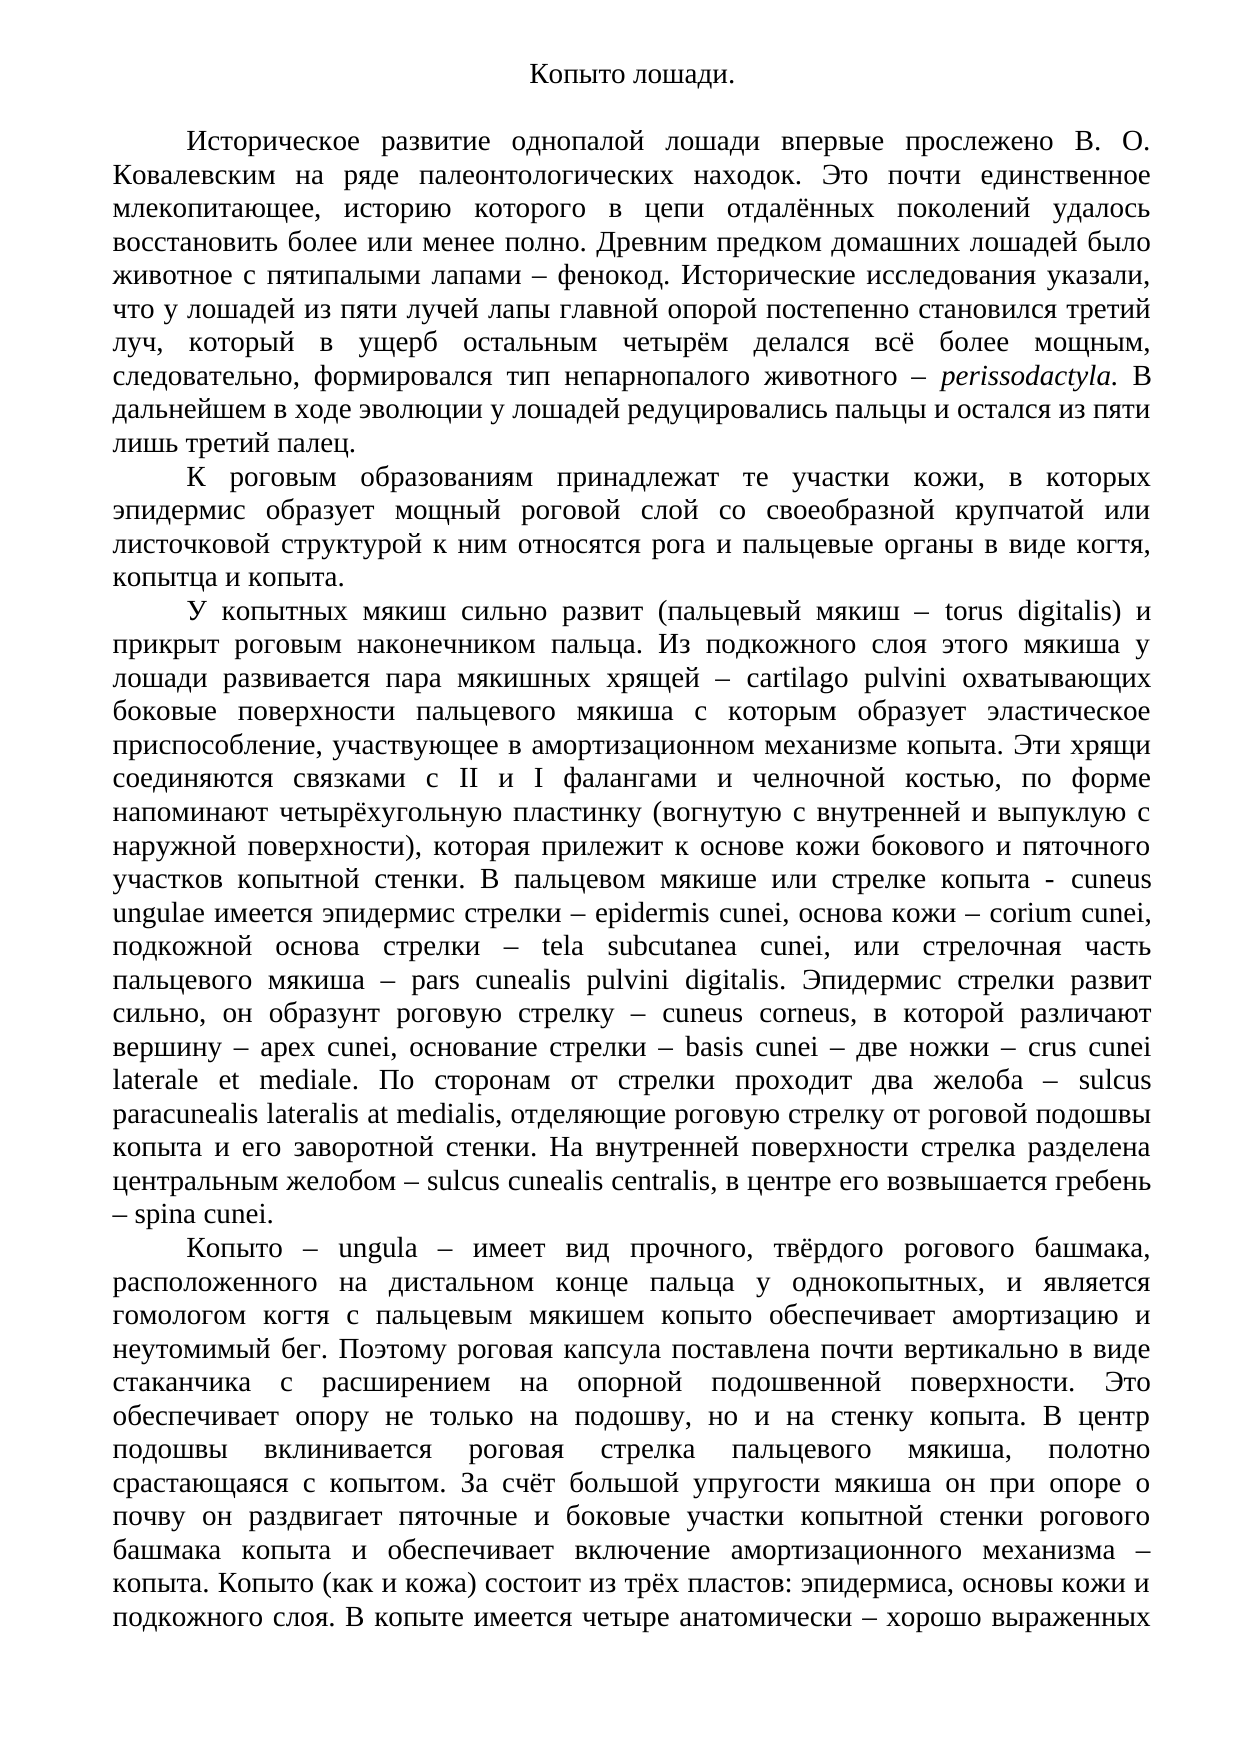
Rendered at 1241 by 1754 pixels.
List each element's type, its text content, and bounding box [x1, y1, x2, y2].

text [112, 1230, 1152, 1633]
text Историческое развитие однопалой лошади впервые прослежено В. О. Ковалевским на ряде палеонтологических находок. Это почти единственное млекопитающее, историю которого в цепи отдалённых поколений удалось восстановить более или менее полно. Древним предком домашних лошадей было животное с пятипалыми лапами – фенокод. Исторические исследования указали, что у лошадей из пяти лучей лапы главной опорой постепенно становился третий луч, который в ущерб остальным четырём делался всё более мощным, следовательно, формировался тип непарнопалого животного – perissodactyla. В дальнейшем в ходе эволюции у лошадей редуцировались пальцы и остался из пяти лишь третий палец. [112, 123, 1152, 459]
text У копытных мякиш сильно развит (пальцевый мякиш – torus digitalis) и прикрыт роговым наконечником пальца. Из подкожного слоя этого мякиша у лошади развивается пара мякишных хрящей – cartilago pulvini охватывающих боковые поверхности пальцевого мякиша с которым образует эластическое приспособление, участвующее в амортизационном механизме копыта. Эти хрящи соединяются связками с II и I фалангами и челночной костью, по форме напоминают четырёхугольную пластинку (вогнутую с внутренней и выпуклую с наружной поверхности), которая прилежит к основе кожи бокового и пяточного участков копытной стенки. В пальцевом мякише или стрелке копыта - cuneus ungulae имеется эпидермис стрелки – epidermis cunei, основа кожи – corium cunei, подкожной основа стрелки – tela subcutanea cunei, или стрелочная часть пальцевого мякиша – pars cunealis pulvini digitalis. Эпидермис стрелки развит сильно, он образунт роговую стрелку – cuneus corneus, в которой различают вершину – apex cunei, основание стрелки – basis cunei – две ножки – crus cunei laterale et mediale. По сторонам от стрелки проходит два желоба – sulcus paracunealis lateralis at medialis, отделяющие роговую стрелку от роговой подошвы копыта и его заворотной стенки. На внутренней поверхности стрелка разделена центральным желобом – sulcus cunealis centralis, в центре его возвышается гребень – spina cunei. [112, 593, 1152, 1230]
text Копыто лошади. [112, 56, 1152, 90]
text К роговым образованиям принадлежат те участки кожи, в которых эпидермис образует мощный роговой слой со своеобразной крупчатой или листочковой структурой к ним относятся рога и пальцевые органы в виде когтя, копытца и копыта. [112, 459, 1152, 593]
